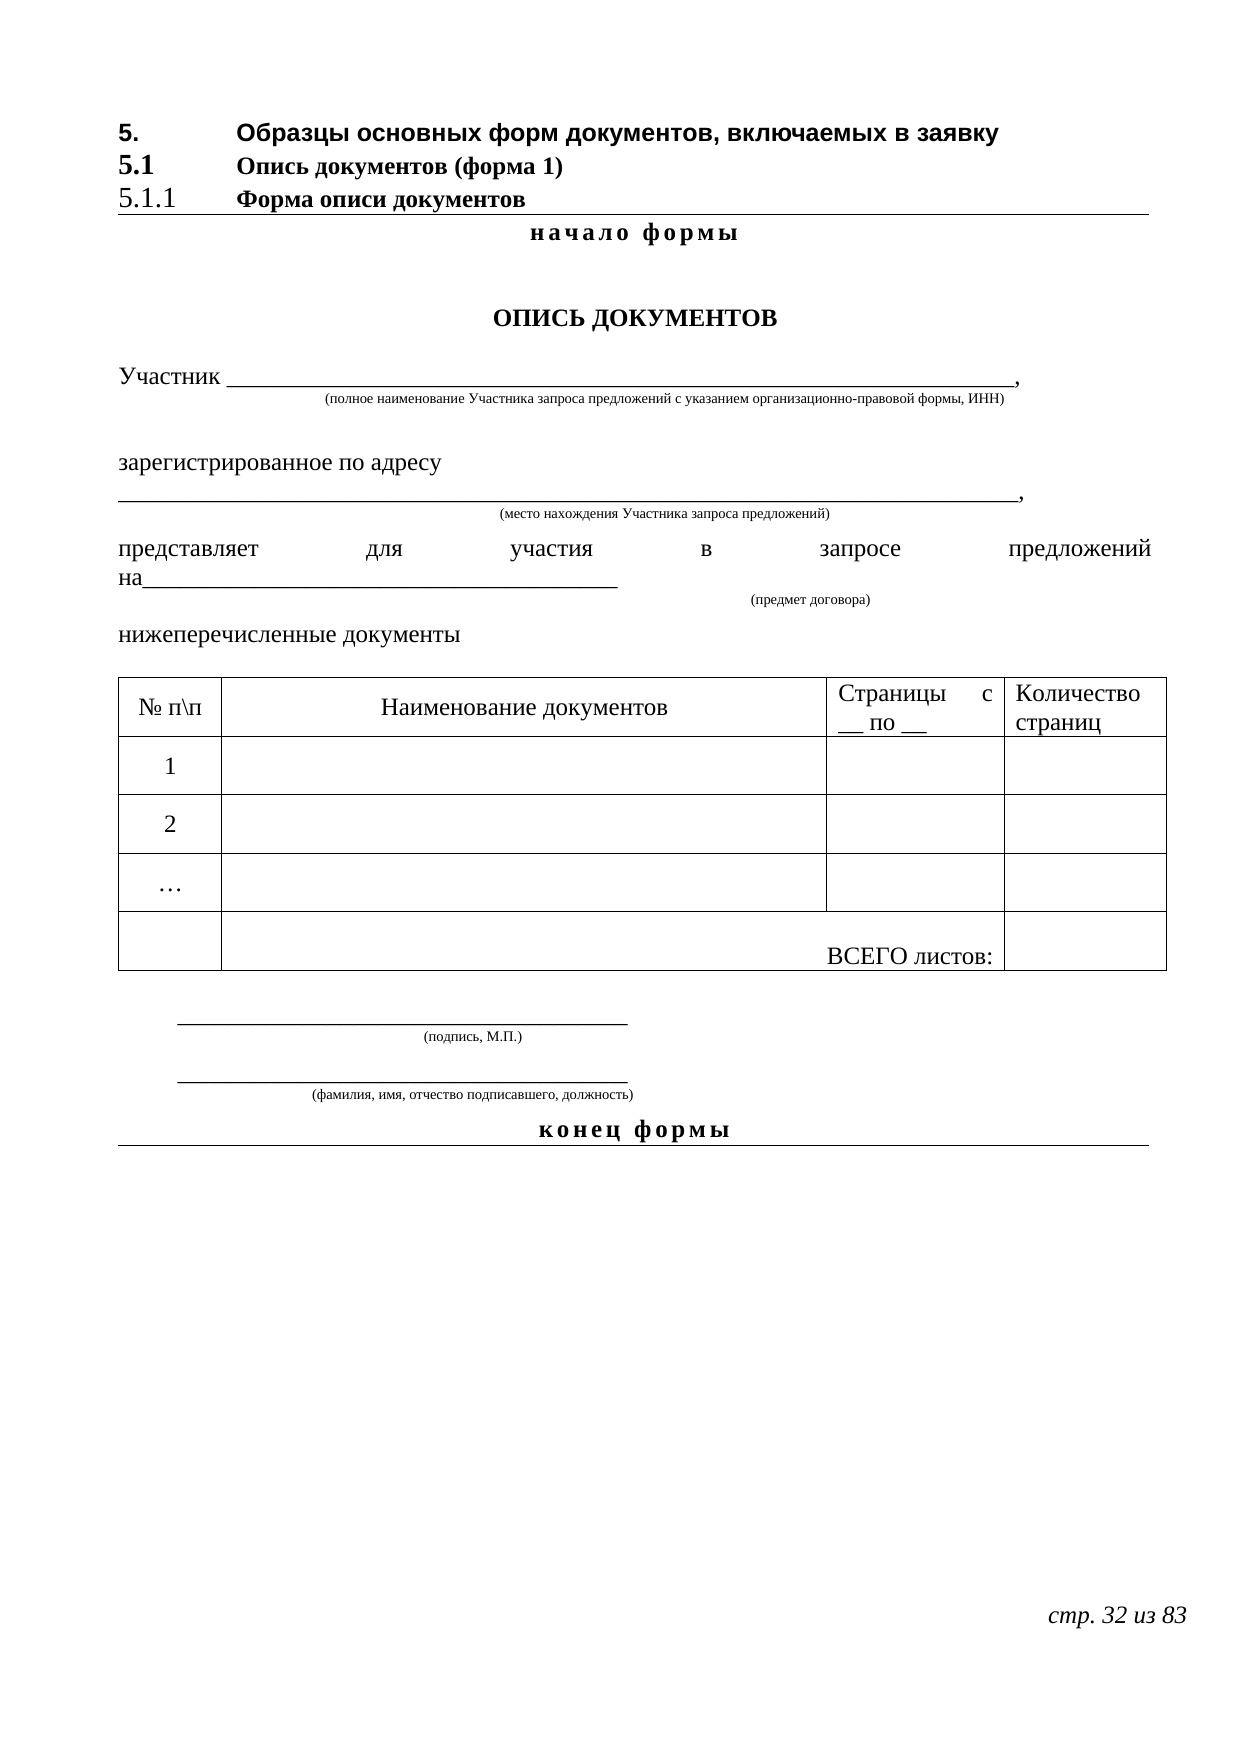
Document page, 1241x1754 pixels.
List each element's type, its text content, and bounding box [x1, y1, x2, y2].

text (подпись, М.П.) [118, 1028, 768, 1057]
table_cell [827, 737, 1004, 794]
text представляет для участия в запросе предложений на______________________________________ [118, 533, 1152, 591]
table_cell … [119, 854, 221, 911]
table_cell 1 [119, 737, 221, 794]
text (предмет договора) [118, 591, 1152, 619]
text (место нахождения Участника запроса предложений) [118, 504, 1152, 533]
table_cell [1005, 737, 1166, 794]
text конец формы [118, 1114, 1149, 1145]
table_cell [1005, 795, 1166, 853]
text нижеперечисленные документы [118, 619, 1152, 648]
table_cell [119, 912, 221, 970]
text зарегистрированное по адресу [118, 447, 1152, 476]
table_cell 2 [119, 795, 221, 853]
subtitle Образцы основных форм документов, включаемых в заявку [118, 118, 1152, 147]
table_cell [222, 737, 826, 794]
table_cell [1005, 854, 1166, 911]
text ____________________________________ [118, 1057, 1152, 1086]
text (фамилия, имя, отчество подписавшего, должность) [118, 1086, 768, 1114]
text (полное наименование Участника запроса предложений с указанием организационно-правовой формы, ИНН) [118, 389, 1152, 418]
table_cell ВСЕГО листов: [222, 912, 1004, 970]
subtitle Опись документов (форма 1) [118, 147, 1152, 180]
list Форма описи документов [118, 180, 1152, 214]
table_cell [827, 854, 1004, 911]
table_header Страницы с __ по __ [827, 678, 1004, 736]
text Участник _______________________________________________________________, [118, 361, 1152, 389]
table_header Наименование документов [222, 678, 826, 736]
text ОПИСЬ ДОКУМЕНТОВ [118, 303, 1152, 332]
table_cell [1005, 912, 1166, 970]
table_cell [827, 795, 1004, 853]
table_header № п\п [119, 678, 221, 736]
text начало формы [118, 215, 1149, 246]
table_header Количество страниц [1005, 678, 1166, 736]
text ____________________________________ [118, 999, 1152, 1028]
text ________________________________________________________________________, [118, 476, 1152, 504]
table_cell [222, 854, 826, 911]
table_cell [222, 795, 826, 853]
